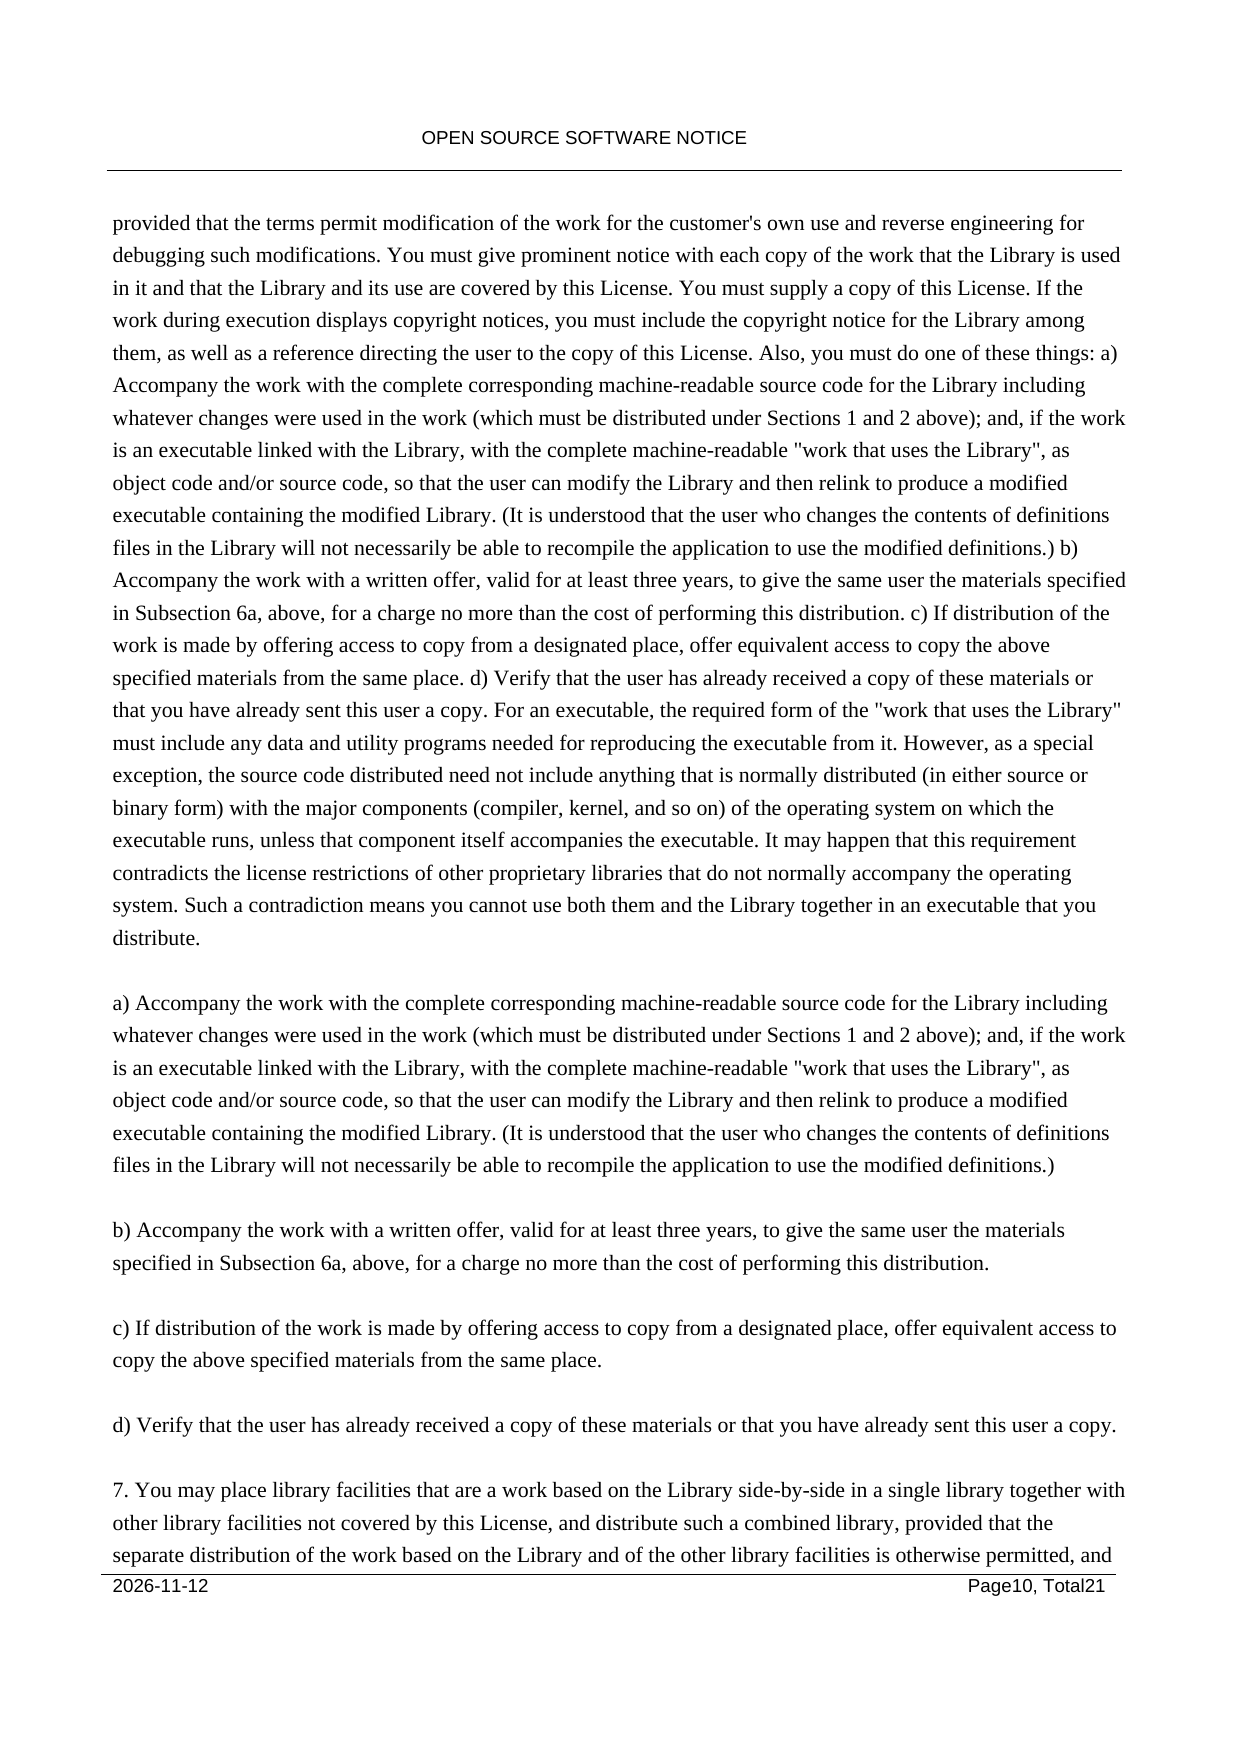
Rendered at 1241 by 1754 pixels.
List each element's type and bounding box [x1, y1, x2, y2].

text [112, 206, 1128, 1571]
